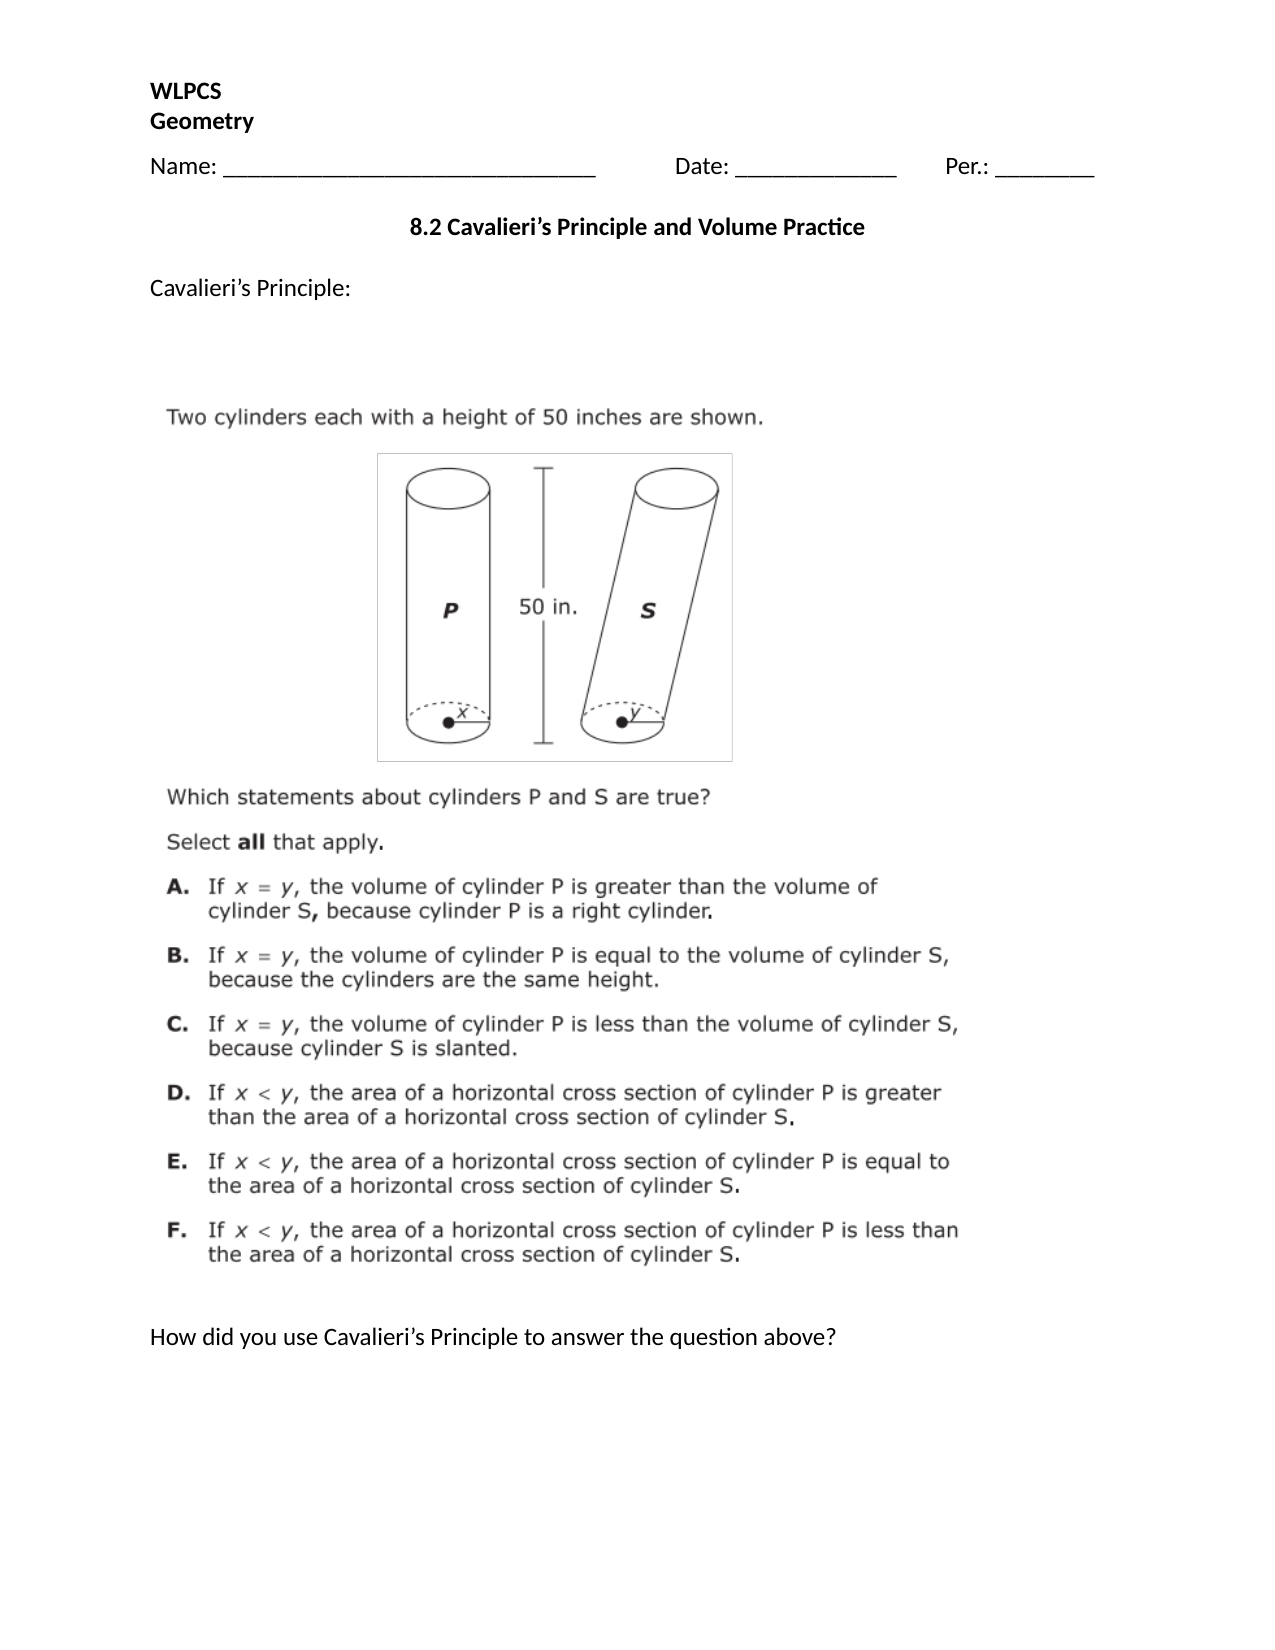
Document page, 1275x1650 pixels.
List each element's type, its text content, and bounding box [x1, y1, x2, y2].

text Cavalieri’s Principle: [150, 272, 1125, 303]
text 8.2 Cavalieri’s Principle and Volume Practice [150, 211, 1125, 242]
text Name: ______________________________ Date: _____________ Per.: ________ [150, 150, 1125, 181]
text How did you use Cavalieri’s Principle to answer the question above? [150, 1321, 1125, 1351]
